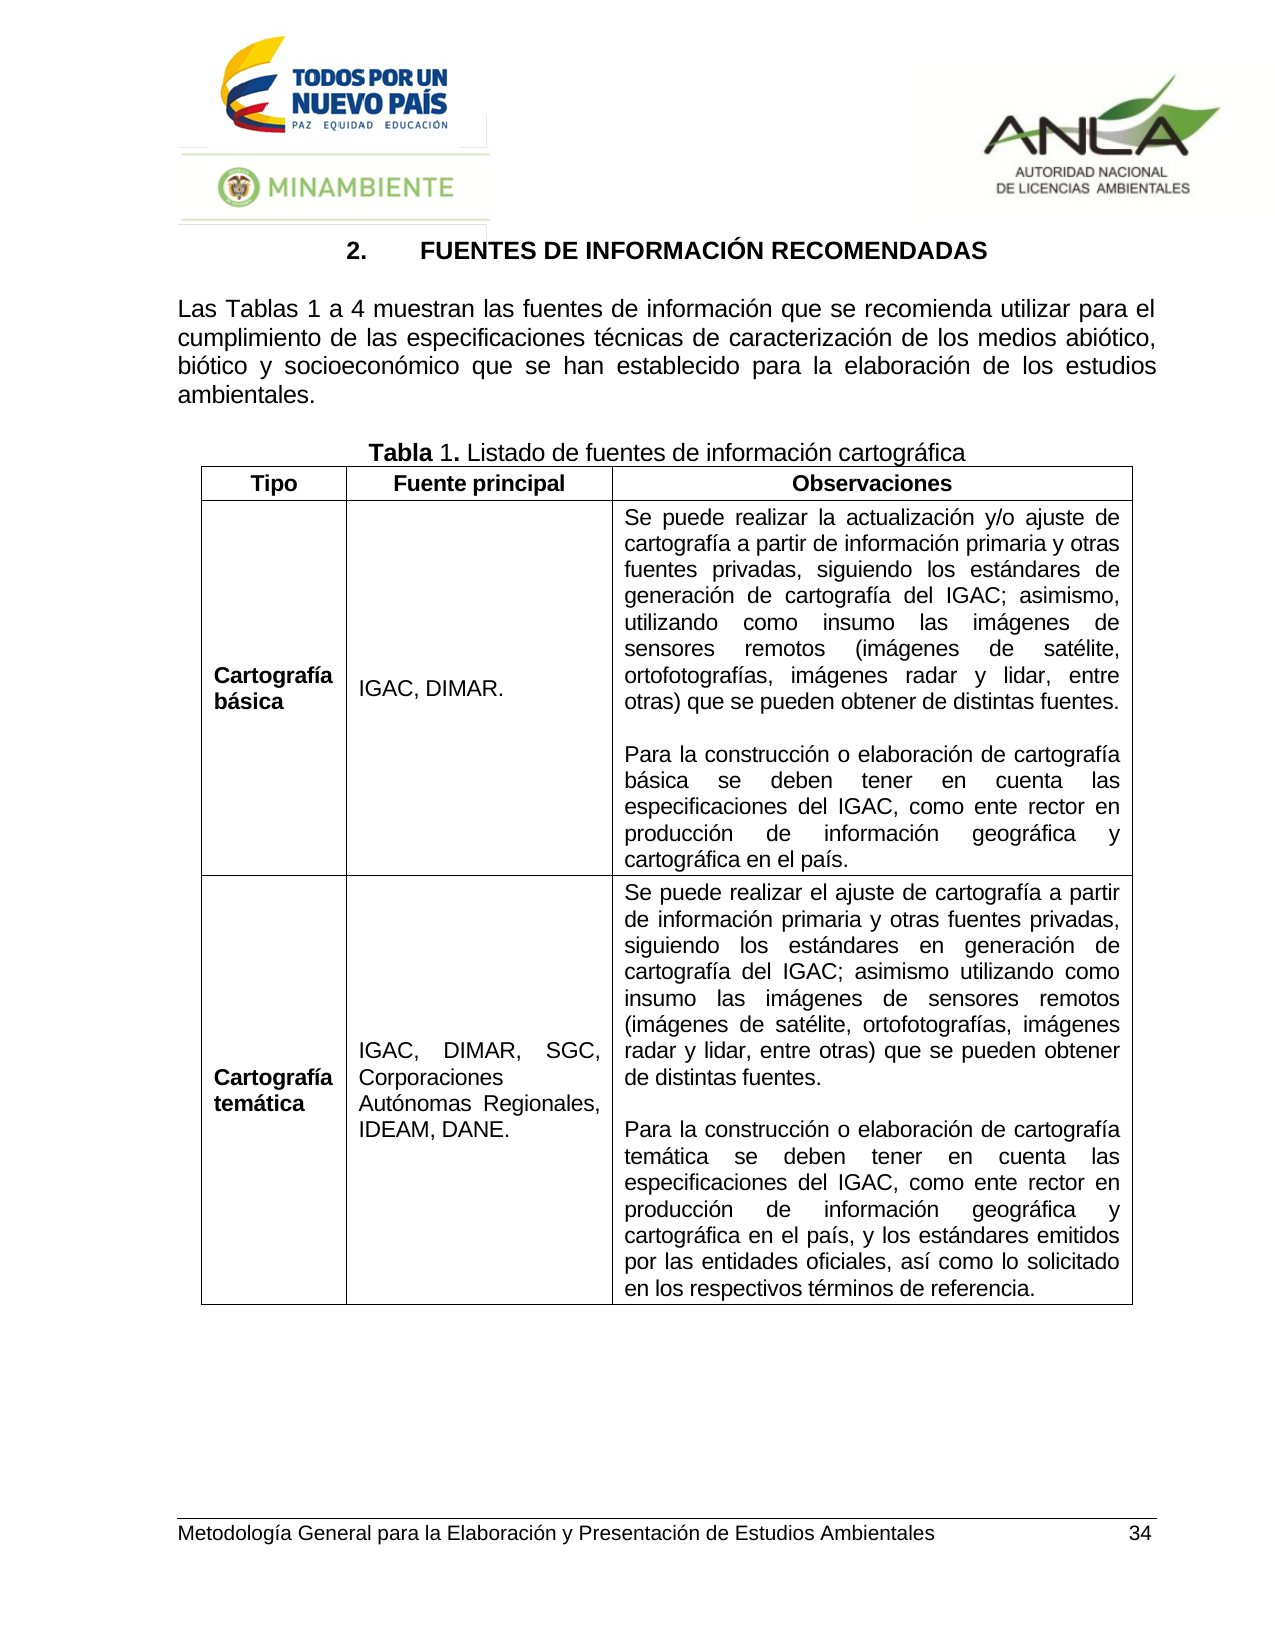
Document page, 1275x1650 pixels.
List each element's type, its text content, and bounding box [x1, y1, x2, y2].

table_cell Cartografía temática [202, 876, 346, 1304]
picture [178, 26, 493, 236]
table_cell IGAC, DIMAR, SGC, Corporaciones Autónomas Regionales, IDEAM, DANE. [347, 876, 612, 1304]
list Las Tablas 1 a 4 muestran las fuentes de información que se recomienda utilizar para el cumplimiento de las especificaciones técnicas de caracterización de los medios abiótico, biótico y socioeconómico que se han establecido para la elaboración de los estudios ambientales. [177, 294, 1157, 409]
table_cell Se puede realizar la actualización y/o ajuste de cartografía a partir de información primaria y otras fuentes privadas, siguiendo los estándares de generación de cartografía del IGAC; asimismo, utilizando como insumo las imágenes de sensores remotos (imágenes de satélite, ortofotografías, imágenes radar y lidar, entre otras) que se pueden obtener de distintas fuentes. Para la construcción o elaboración de cartografía básica se deben tener en cuenta las especificaciones del IGAC, como ente rector en producción de información geográfica y cartográfica en el país. [613, 501, 1132, 875]
table_cell Cartografía básica [202, 501, 346, 875]
subtitle FUENTES DE INFORMACIÓN RECOMENDADAS [177, 236, 1157, 265]
table_header Observaciones [613, 467, 1132, 499]
table_header Fuente principal [347, 467, 612, 499]
table_cell Se puede realizar el ajuste de cartografía a partir de información primaria y otras fuentes privadas, siguiendo los estándares en generación de cartografía del IGAC; asimismo utilizando como insumo las imágenes de sensores remotos (imágenes de satélite, ortofotografías, imágenes radar y lidar, entre otras) que se pueden obtener de distintas fuentes. Para la construcción o elaboración de cartografía temática se deben tener en cuenta las especificaciones del IGAC, como ente rector en producción de información geográfica y cartográfica en el país, y los estándares emitidos por las entidades oficiales, así como lo solicitado en los respectivos términos de referencia. [613, 876, 1132, 1304]
table_cell IGAC, DIMAR. [347, 501, 612, 875]
table_header Tipo [202, 467, 346, 499]
list Tabla 1. Listado de fuentes de información cartográfica [177, 437, 1157, 466]
picture [915, 61, 1275, 216]
